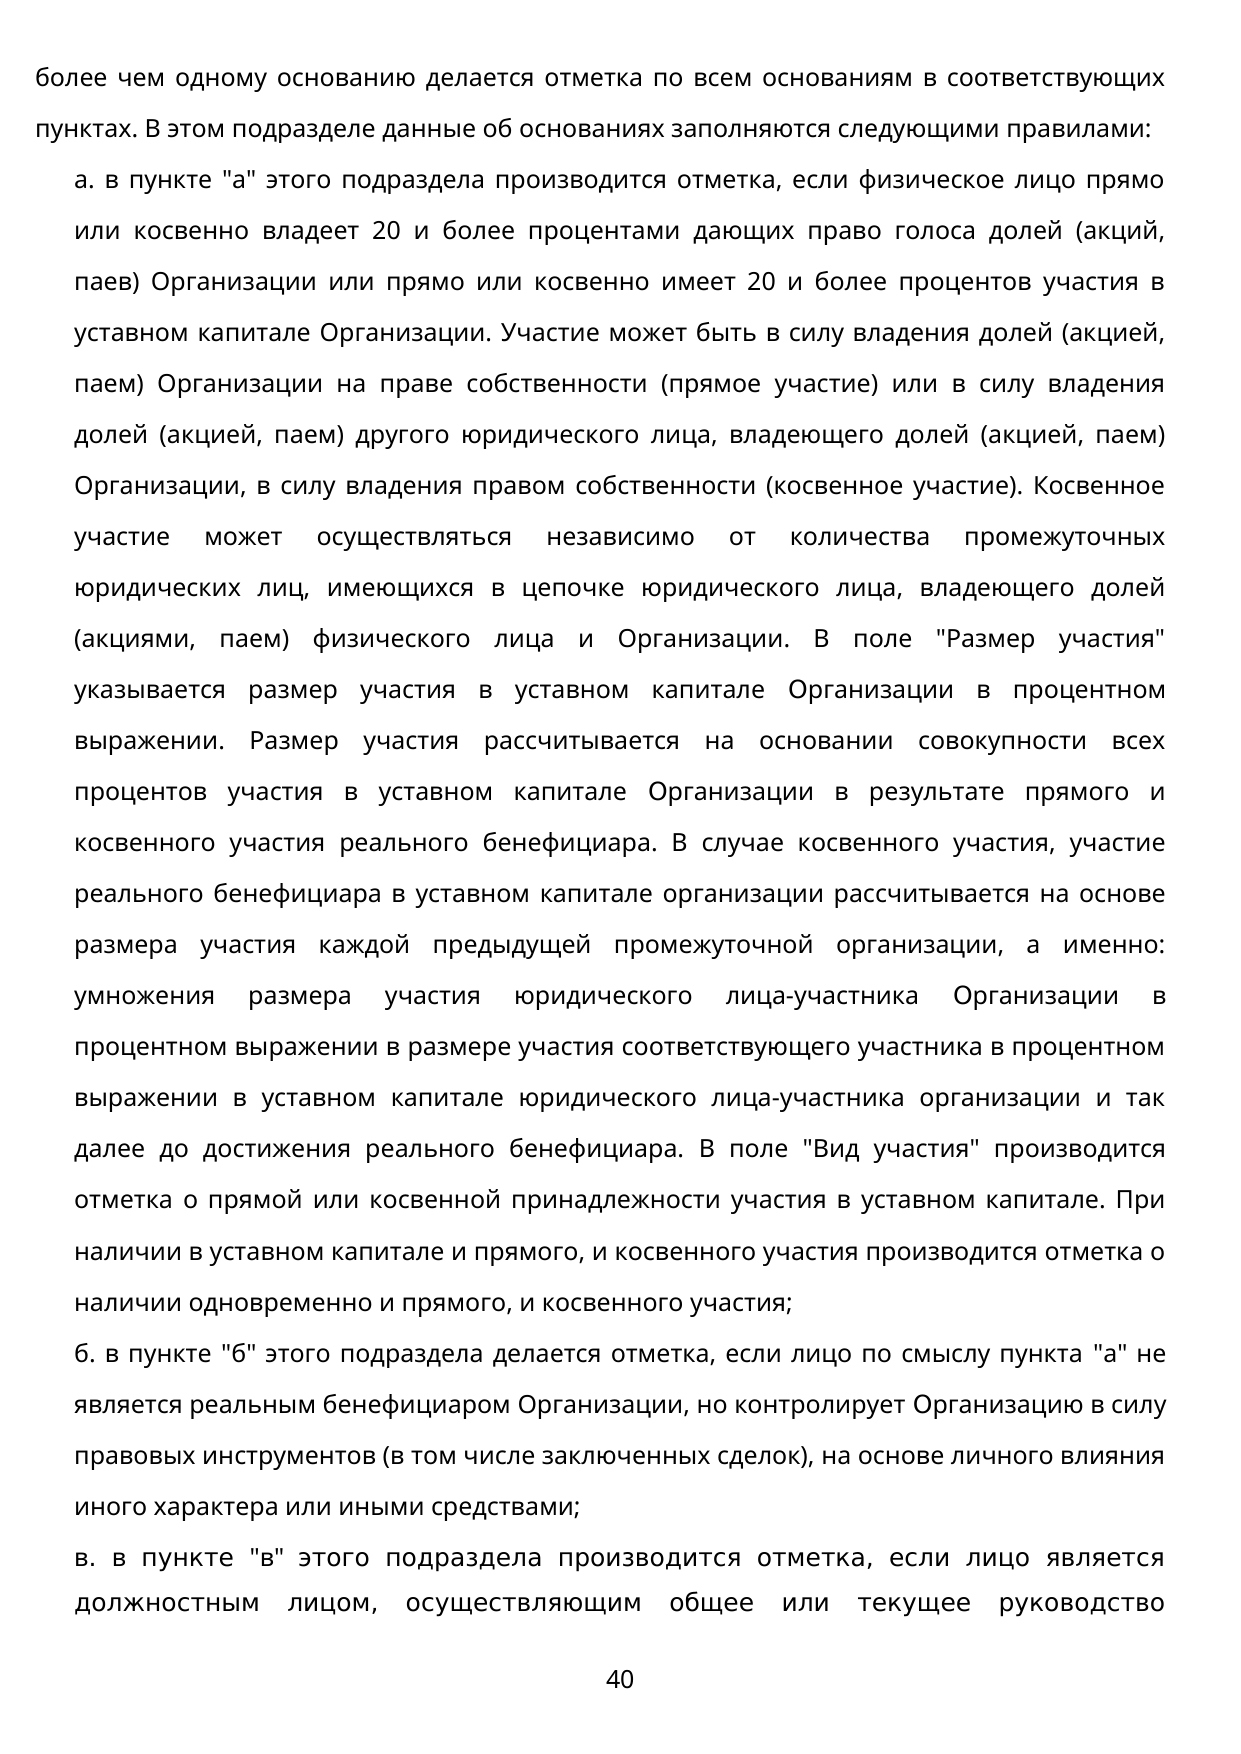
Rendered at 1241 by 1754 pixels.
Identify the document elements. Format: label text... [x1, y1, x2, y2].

text а. в пункте "а" этого подраздела производится отметка, если физическое лицо прямо или косвенно владеет 20 и более процентами дающих право голоса долей (акций, паев) Организации или прямо или косвенно имеет 20 и более процентов участия в уставном капитале Организации. Участие может быть в силу владения долей (акцией, паем) Организации на праве собственности (прямое участие) или в силу владения долей (акцией, паем) другого юридического лица, владеющего долей (акцией, паем) Организации, в силу владения правом собственности (косвенное участие). Косвенное участие может осуществляться независимо от количества промежуточных юридических лиц, имеющихся в цепочке юридического лица, владеющего долей (акциями, паем) физического лица и Организации. В поле "Размер участия" указывается размер участия в уставном капитале Օрганизации в процентном выражении. Размер участия рассчитывается на основании совокупности всех процентов участия в уставном капитале Օрганизации в результате прямого и косвенного участия реального бенефициара. В случае косвенного участия, участие реального бенефициара в уставном капитале организации рассчитывается на основе размера участия каждой предыдущей промежуточной организации, а именно: умножения размера участия юридического лица-участника Օрганизации в процентном выражении в размере участия соответствующего участника в процентном выражении в уставном капитале юридического лица-участника организации и так далее до достижения реального бенефициара. В поле "Вид участия" производится отметка о прямой или косвенной принадлежности участия в уставном капитале. При наличии в уставном капитале и прямого, и косвенного участия производится отметка о наличии одновременно и прямого, и косвенного участия; [74, 161, 1166, 1318]
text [74, 1539, 1166, 1617]
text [35, 59, 1166, 144]
text б. в пункте "б" этого подраздела делается отметка, если лицо по смыслу пункта "а" не является реальным бенефициаром Организации, но контролирует Օрганизацию в силу правовых инструментов (в том числе заключенных сделок), на основе личного влияния иного характера или иными средствами; [74, 1335, 1166, 1522]
